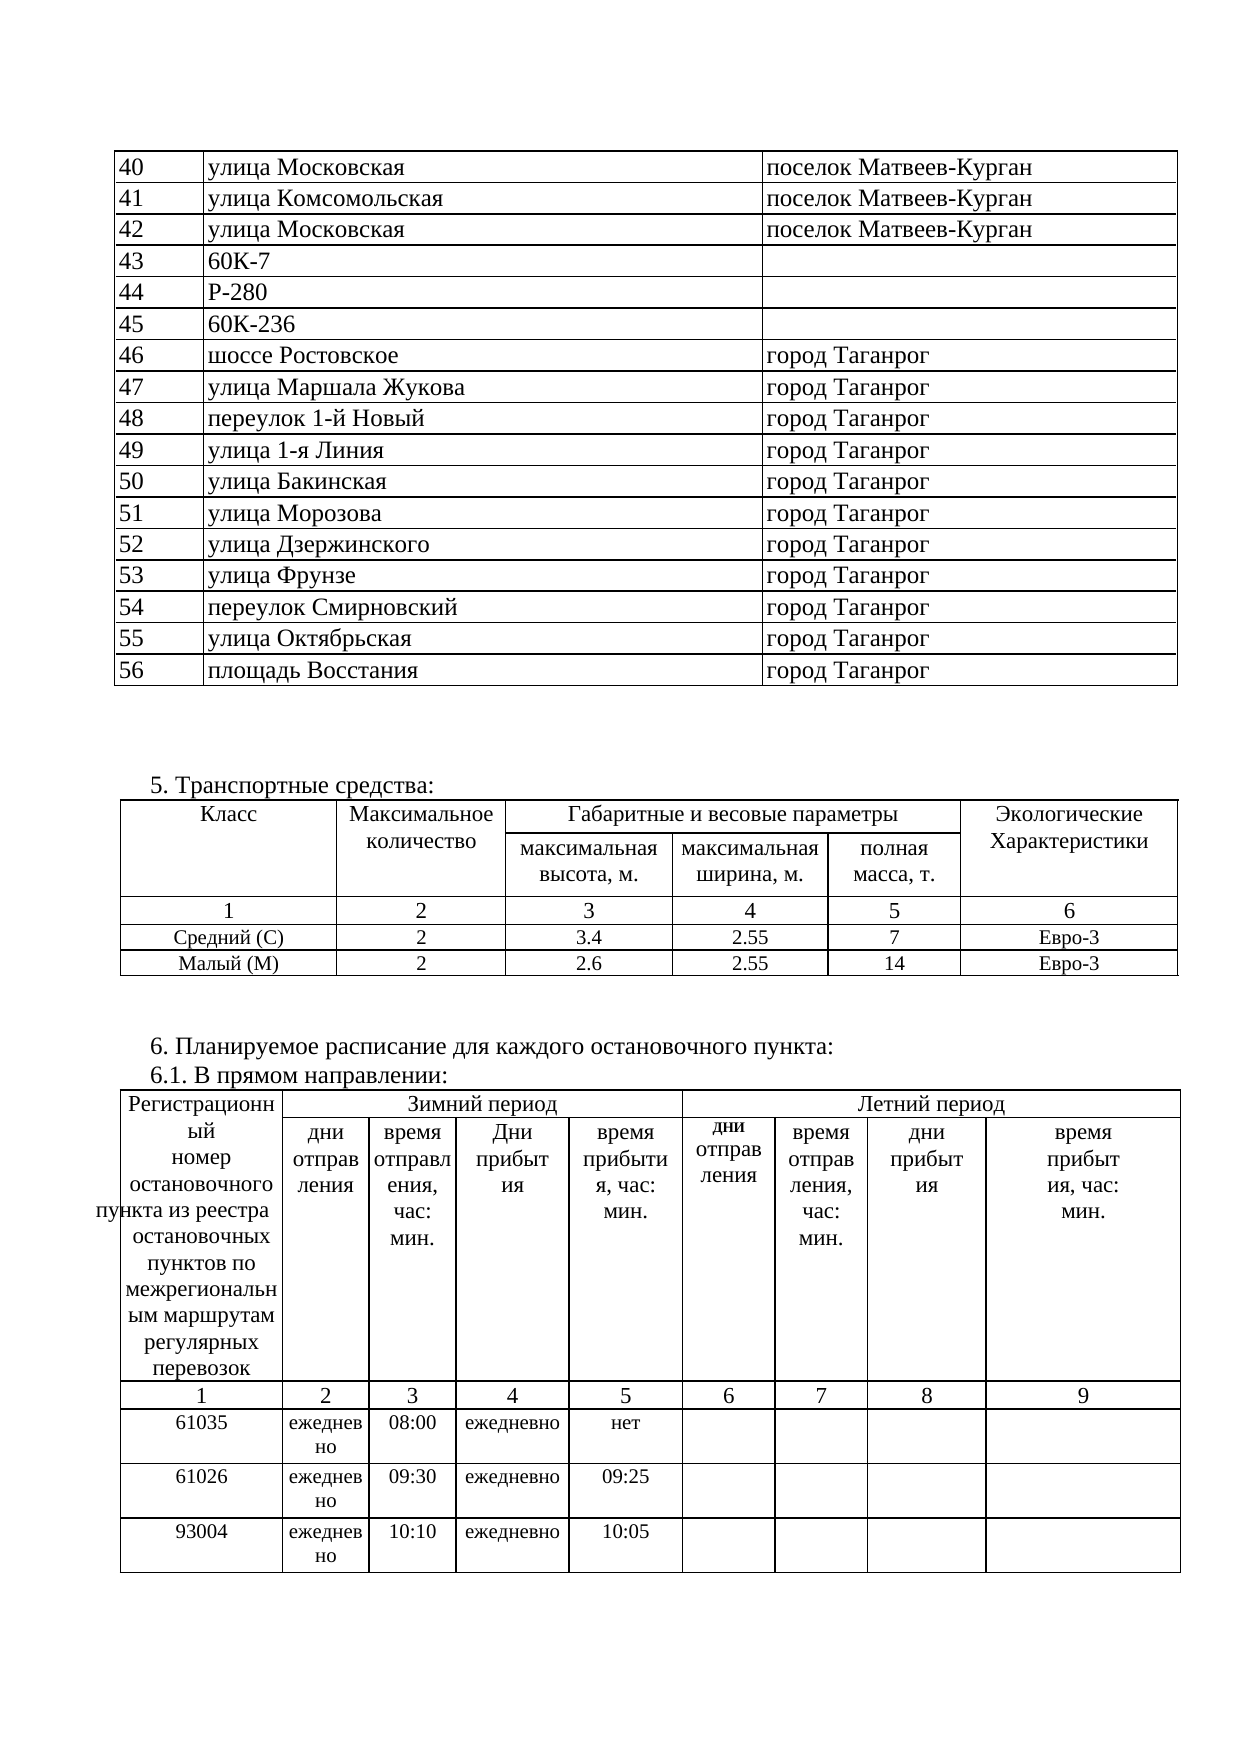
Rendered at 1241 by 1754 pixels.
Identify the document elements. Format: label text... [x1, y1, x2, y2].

table_cell Дни прибыт ия [457, 1118, 568, 1380]
table_cell максимальная высота, м. [506, 834, 672, 896]
table_cell город Таганрог [763, 528, 1177, 559]
table_cell [776, 1464, 867, 1517]
table_cell город Таганрог [763, 370, 1177, 402]
table_cell ежедневно [283, 1410, 368, 1463]
table_cell поселок Матвеев-Курган [763, 181, 1177, 213]
table_cell [868, 1410, 985, 1463]
table_cell нет [570, 1410, 682, 1463]
table_cell 46 [115, 340, 203, 370]
table_cell время прибыт ия, час: мин. [987, 1118, 1180, 1380]
table_cell 53 [115, 560, 203, 590]
table_cell Средний (С) [121, 925, 336, 949]
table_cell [763, 152, 1177, 181]
table_cell переулок 1-й Новый [204, 403, 762, 433]
table_cell ежедневно [457, 1464, 568, 1517]
table_cell улица Комсомольская [204, 183, 762, 213]
table_cell 3.4 [506, 925, 672, 949]
table_header Габаритные и весовые параметры [506, 801, 960, 832]
table_cell 54 [115, 591, 203, 622]
table_cell 49 [115, 434, 203, 464]
table_cell улица Бакинская [204, 466, 762, 496]
table_cell 44 [115, 277, 203, 307]
table_cell 1 [121, 897, 336, 923]
table_cell 10:05 [570, 1519, 682, 1571]
table_cell 3 [506, 897, 672, 923]
table_cell 4 [457, 1382, 568, 1408]
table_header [121, 1091, 282, 1380]
table_cell улица Фрунзе [204, 561, 762, 590]
table_cell время отправл ения, час: мин. [370, 1118, 455, 1380]
table_cell город Таганрог [763, 622, 1177, 653]
table_cell 2 [337, 897, 505, 923]
table_header Класс [121, 801, 336, 896]
table_cell 50 [115, 466, 203, 496]
table_cell 09:25 [570, 1464, 682, 1517]
table_cell 6 [961, 897, 1177, 923]
table_cell [763, 307, 1177, 339]
table_cell ежедневно [457, 1519, 568, 1571]
table_cell Р-280 [204, 277, 762, 307]
table_cell 47 [115, 371, 203, 402]
table_cell 45 [115, 308, 203, 339]
table_cell улица 1-я Линия [204, 435, 762, 464]
table_cell 60К-236 [204, 309, 762, 339]
table_cell 10:10 [370, 1519, 455, 1571]
table_cell шоссе Ростовское [204, 340, 762, 370]
table_cell 2 [283, 1382, 368, 1408]
table_cell 52 [115, 529, 203, 559]
table_cell Евро-3 [961, 925, 1177, 949]
table_cell максимальная ширина, м. [673, 834, 827, 896]
table_cell переулок Смирновский [204, 592, 762, 622]
table_cell 4 [673, 897, 827, 923]
table_cell город Таганрог [763, 339, 1177, 370]
table_cell 6 [683, 1382, 774, 1408]
table_cell площадь Восстания [204, 655, 762, 685]
table_cell время отправ ления, час: мин. [776, 1118, 867, 1380]
table_cell 41 [115, 183, 203, 213]
table_cell Малый (М) [121, 951, 336, 975]
table_cell Евро-3 [961, 951, 1177, 975]
table_cell 7 [829, 925, 960, 949]
table_cell 9 [987, 1382, 1180, 1408]
table_cell [683, 1519, 774, 1571]
table_cell 61035 [121, 1410, 282, 1463]
table_cell улица Московская [204, 215, 762, 244]
table_cell полная масса, т. [829, 834, 960, 896]
table_cell 61026 [121, 1464, 282, 1517]
table_cell дни отправ ления [283, 1118, 368, 1380]
table_cell [683, 1410, 774, 1463]
table_cell [763, 276, 1177, 307]
table_cell [868, 1464, 985, 1517]
table_cell 09:30 [370, 1464, 455, 1517]
table_header Летний период [683, 1091, 1180, 1117]
table_cell ДНИ отправ ления [683, 1118, 774, 1380]
table_cell время прибыти я, час: мин. [570, 1118, 682, 1380]
text 6. Планируемое расписание для каждого остановочного пункта: [150, 1031, 1090, 1060]
table_cell 51 [115, 497, 203, 527]
table_cell 2 [337, 951, 505, 975]
text 5. Транспортные средства: [150, 770, 1090, 799]
table_cell ежедневно [283, 1464, 368, 1517]
table_cell 2 [337, 925, 505, 949]
table_cell улица Морозова [204, 498, 762, 527]
table_header Экологические Характеристики [961, 801, 1177, 896]
table_cell 2.6 [506, 951, 672, 975]
table_cell 5 [829, 897, 960, 923]
table_cell 08:00 [370, 1410, 455, 1463]
table_cell ежедневно [457, 1410, 568, 1463]
table_cell [776, 1410, 867, 1463]
table_cell 93004 [121, 1519, 282, 1571]
table_cell город Таганрог [763, 496, 1177, 527]
table_cell 56 [115, 654, 203, 685]
table_cell улица Октябрьская [204, 623, 762, 653]
table_cell [987, 1519, 1180, 1571]
table_cell [683, 1464, 774, 1517]
table_cell 3 [370, 1382, 455, 1408]
table_cell 8 [868, 1382, 985, 1408]
table_cell улица Маршала Жукова [204, 372, 762, 402]
table_cell 40 [115, 152, 203, 181]
table_cell 60К-7 [204, 246, 762, 276]
table_cell город Таганрог [763, 653, 1177, 685]
table_cell 1 [121, 1382, 282, 1408]
table_cell 5 [570, 1382, 682, 1408]
table_cell 48 [115, 403, 203, 433]
table_cell город Таганрог [763, 402, 1177, 433]
table_header Максимальное количество [337, 801, 505, 896]
table_cell [987, 1464, 1180, 1517]
table_cell ежедневно [283, 1519, 368, 1571]
table_cell улица Дзержинского [204, 529, 762, 559]
table_cell [868, 1519, 985, 1571]
table_cell 43 [115, 245, 203, 276]
table_cell 2.55 [673, 951, 827, 975]
table_cell город Таганрог [763, 559, 1177, 590]
text 6.1. В прямом направлении: [150, 1060, 1090, 1089]
table_cell 55 [115, 623, 203, 653]
table_cell дни прибыт ия [868, 1118, 985, 1380]
table_header Зимний период [283, 1091, 682, 1117]
table_cell поселок Матвеев-Курган [763, 213, 1177, 244]
table_cell город Таганрог [763, 465, 1177, 496]
table_cell [776, 1519, 867, 1571]
table_cell город Таганрог [763, 590, 1177, 622]
table_cell 7 [776, 1382, 867, 1408]
table_cell улица Московская [204, 152, 762, 181]
table_cell 14 [829, 951, 960, 975]
table_cell город Таганрог [763, 433, 1177, 464]
table_cell [763, 244, 1177, 276]
table_cell 2.55 [673, 925, 827, 949]
table_cell [987, 1410, 1180, 1463]
table_cell 42 [115, 214, 203, 244]
